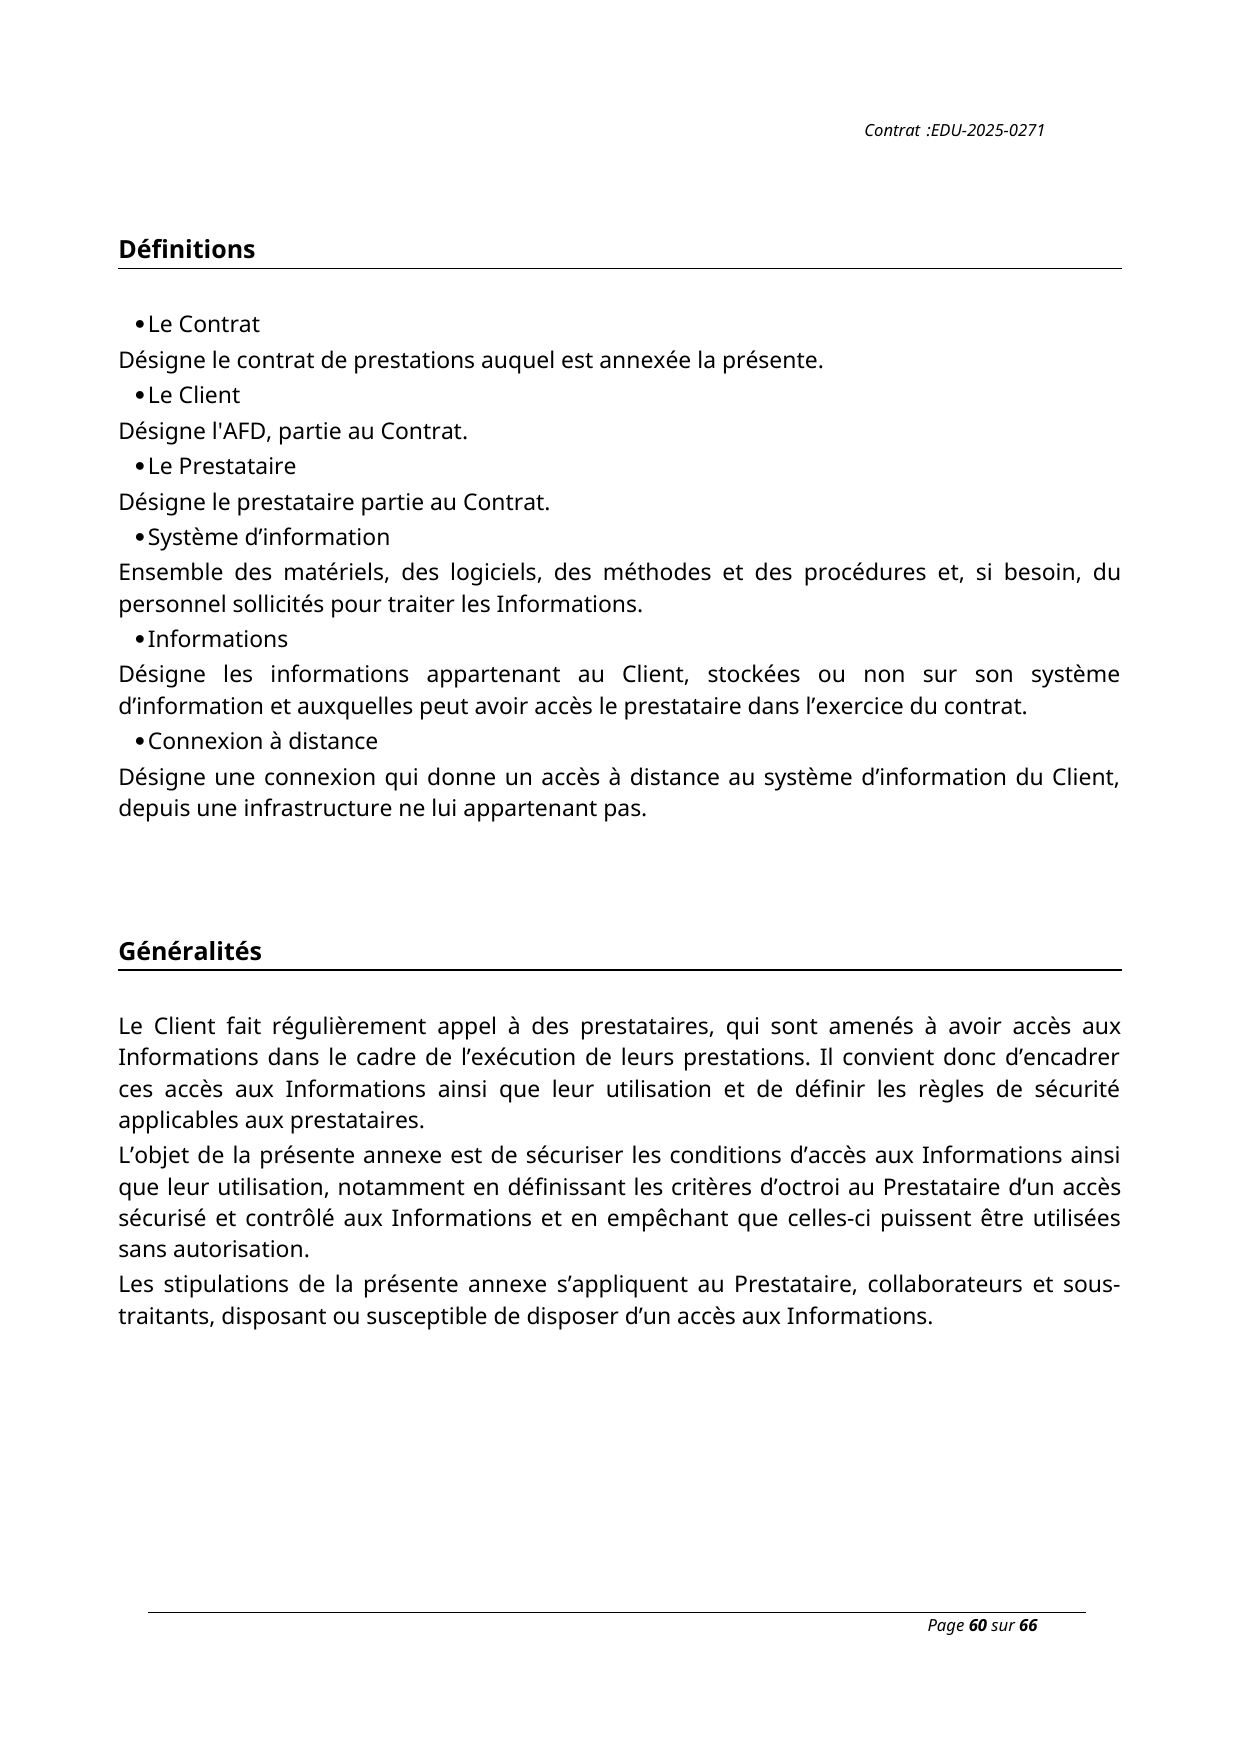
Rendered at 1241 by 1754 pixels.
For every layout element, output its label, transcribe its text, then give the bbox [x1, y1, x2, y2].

list Le Contrat [136, 308, 1122, 339]
text Désigne l'AFD, partie au Contrat. [118, 414, 1122, 446]
text Le Client fait régulièrement appel à des prestataires, qui sont amenés à avoir accès aux Informations dans le cadre de l’exécution de leurs prestations. Il convient donc d’encadrer ces accès aux Informations ainsi que leur utilisation et de définir les règles de sécurité applicables aux prestataires. [118, 1010, 1122, 1135]
list Informations [136, 623, 1122, 654]
list Système d’information [136, 521, 1122, 552]
text Désigne le prestataire partie au Contrat. [118, 485, 1122, 517]
text Définitions [118, 232, 1122, 268]
text Désigne les informations appartenant au Client, stockées ou non sur son système d’information et auxquelles peut avoir accès le prestataire dans l’exercice du contrat. [118, 658, 1122, 721]
text Désigne une connexion qui donne un accès à distance au système d’information du Client, depuis une infrastructure ne lui appartenant pas. [118, 760, 1122, 823]
text L’objet de la présente annexe est de sécuriser les conditions d’accès aux Informations ainsi que leur utilisation, notamment en définissant les critères d’octroi au Prestataire d’un accès sécurisé et contrôlé aux Informations et en empêchant que celles-ci puissent être utilisées sans autorisation. [118, 1139, 1122, 1264]
text Désigne le contrat de prestations auquel est annexée la présente. [118, 344, 1122, 375]
list Le Prestataire [136, 450, 1122, 481]
text Généralités [118, 933, 1122, 969]
text Ensemble des matériels, des logiciels, des méthodes et des procédures et, si besoin, du personnel sollicités pour traiter les Informations. [118, 556, 1122, 619]
list Le Client [136, 379, 1122, 410]
text Les stipulations de la présente annexe s’appliquent au Prestataire, collaborateurs et sous-traitants, disposant ou susceptible de disposer d’un accès aux Informations. [118, 1268, 1122, 1331]
list Connexion à distance [136, 725, 1122, 756]
